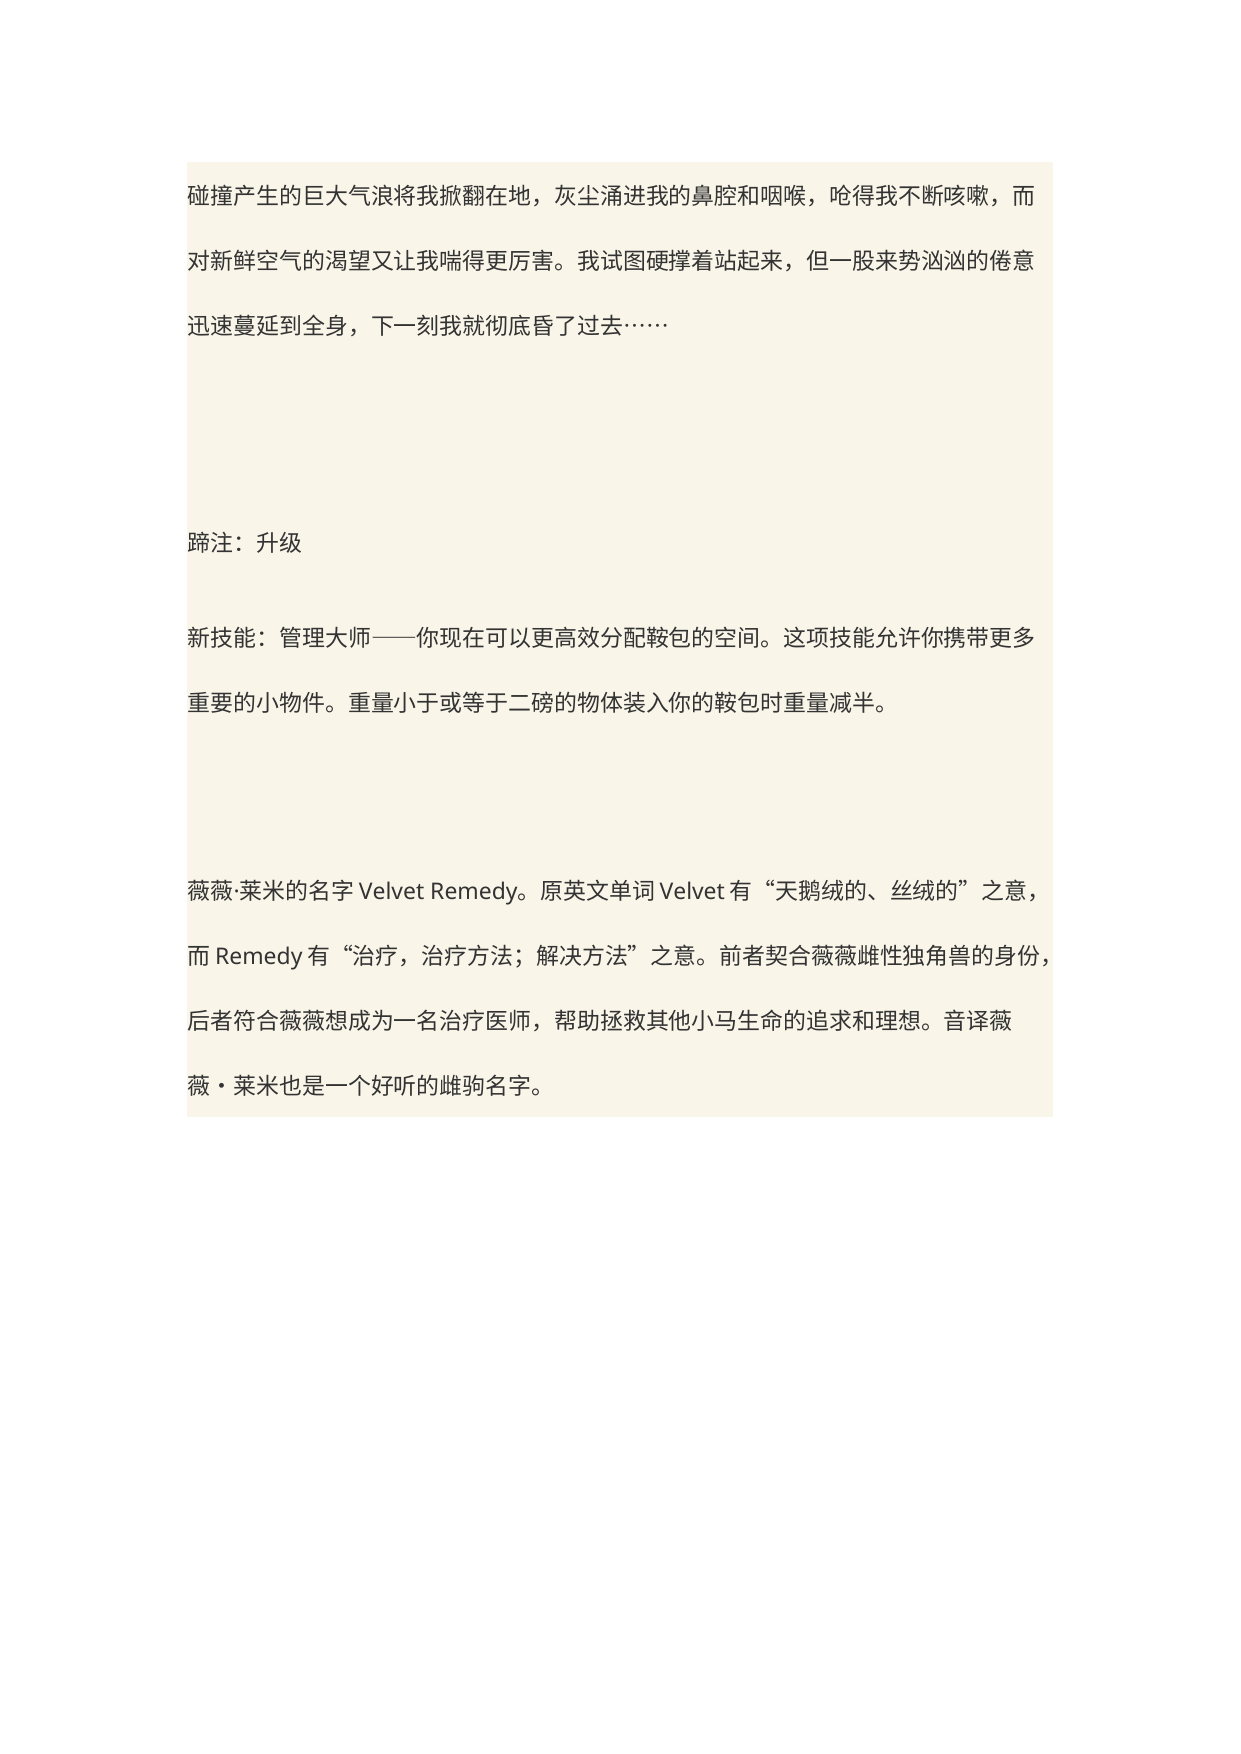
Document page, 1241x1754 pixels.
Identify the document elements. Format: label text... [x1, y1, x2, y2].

text 薇薇·莱米的名字Velvet Remedy。原英文单词Velvet有“天鹅绒的、丝绒的”之意，而Remedy有“治疗，治疗方法；解决方法”之意。前者契合薇薇雌性独角兽的身份，后者符合薇薇想成为一名治疗医师，帮助拯救其他小马生命的追求和理想。音译薇薇•莱米也是一个好听的雌驹名字。 [187, 857, 1053, 1117]
text 新技能：管理大师——你现在可以更高效分配鞍包的空间。这项技能允许你携带更多重要的小物件。重量小于或等于二磅的物体装入你的鞍包时重量减半。 [187, 604, 1053, 734]
text 蹄注：升级 [187, 509, 1053, 574]
text 碰撞产生的巨大气浪将我掀翻在地，灰尘涌进我的鼻腔和咽喉，呛得我不断咳嗽，而对新鲜空气的渴望又让我喘得更厉害。我试图硬撑着站起来，但一股来势汹汹的倦意迅速蔓延到全身，下一刻我就彻底昏了过去…… [187, 162, 1053, 357]
